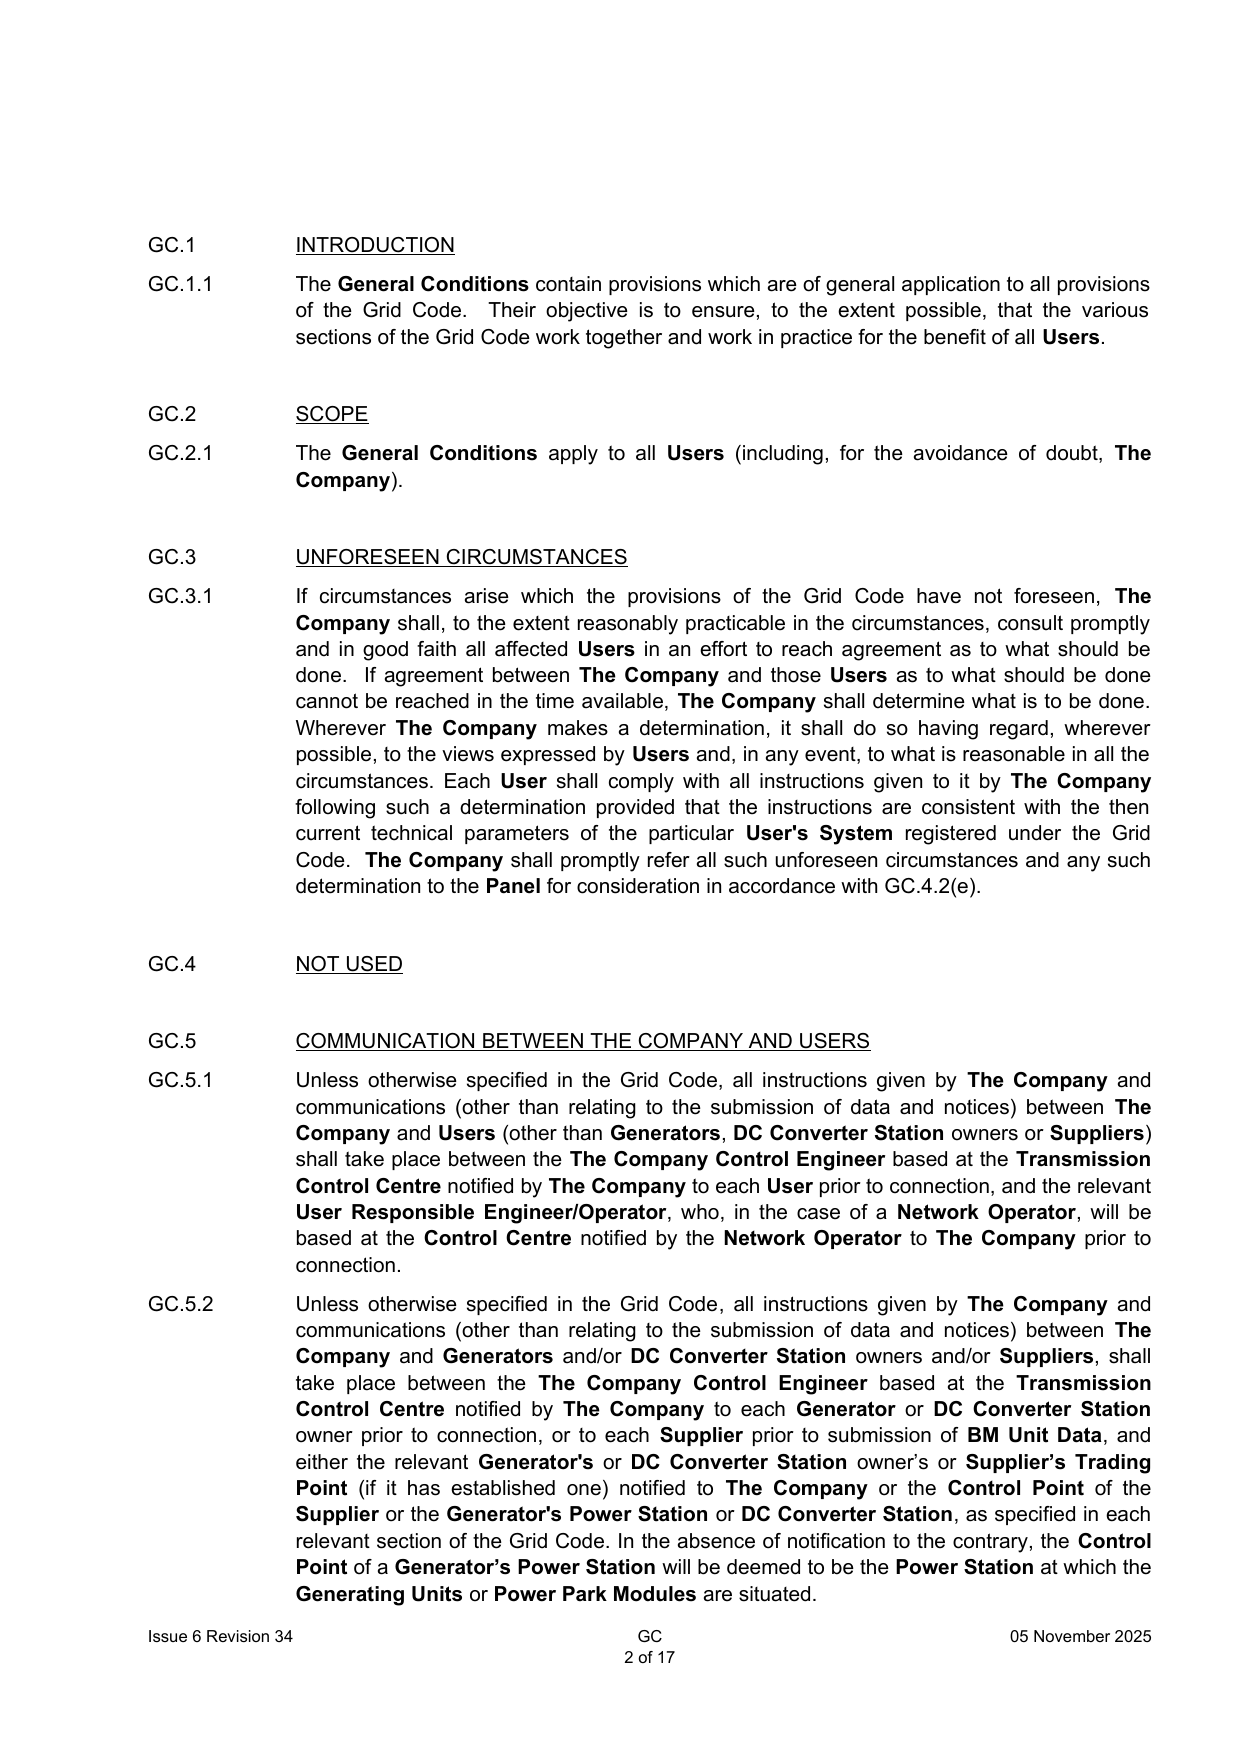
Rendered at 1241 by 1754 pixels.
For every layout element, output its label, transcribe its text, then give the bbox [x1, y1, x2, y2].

text GC.5.1 Unless otherwise specified in the Grid Code, all instructions given by The Company and communications (other than relating to the submission of data and notices) between The Company and Users (other than Generators, DC Converter Station owners or Suppliers) shall take place between the The Company Control Engineer based at the Transmission Control Centre notified by The Company to each User prior to connection, and the relevant User Responsible Engineer/Operator, who, in the case of a Network Operator, will be based at the Control Centre notified by the Network Operator to The Company prior to connection. [148, 1068, 1152, 1277]
text GC.2 SCOPE [148, 402, 1152, 426]
text GC.5 COMMUNICATION BETWEEN THE COMPANY AND USERS [148, 1029, 1152, 1053]
text GC.1 INTRODUCTION [148, 233, 1152, 257]
text GC.3.1 If circumstances arise which the provisions of the Grid Code have not foreseen, The Company shall, to the extent reasonably practicable in the circumstances, consult promptly and in good faith all affected Users in an effort to reach agreement as to what should be done. If agreement between The Company and those Users as to what should be done cannot be reached in the time available, The Company shall determine what is to be done. Wherever The Company makes a determination, it shall do so having regard, wherever possible, to the views expressed by Users and, in any event, to what is reasonable in all the circumstances. Each User shall comply with all instructions given to it by The Company following such a determination provided that the instructions are consistent with the then current technical parameters of the particular User's System registered under the Grid Code. The Company shall promptly refer all such unforeseen circumstances and any such determination to the Panel for consideration in accordance with GC.4.2(e). [148, 584, 1152, 898]
text GC.3 UNFORESEEN CIRCUMSTANCES [148, 545, 1152, 569]
text GC.5.2 Unless otherwise specified in the Grid Code, all instructions given by The Company and communications (other than relating to the submission of data and notices) between The Company and Generators and/or DC Converter Station owners and/or Suppliers, shall take place between the The Company Control Engineer based at the Transmission Control Centre notified by The Company to each Generator or DC Converter Station owner prior to connection, or to each Supplier prior to submission of BM Unit Data, and either the relevant Generator's or DC Converter Station owner’s or Supplier’s Trading Point (if it has established one) notified to The Company or the Control Point of the Supplier or the Generator's Power Station or DC Converter Station, as specified in each relevant section of the Grid Code. In the absence of notification to the contrary, the Control Point of a Generator’s Power Station will be deemed to be the Power Station at which the Generating Units or Power Park Modules are situated. [148, 1291, 1152, 1605]
text GC.1.1 The General Conditions contain provisions which are of general application to all provisions of the Grid Code. Their objective is to ensure, to the extent possible, that the various sections of the Grid Code work together and work in practice for the benefit of all Users. [148, 272, 1152, 348]
text GC.4 NOT USED [148, 952, 1152, 976]
text GC.2.1 The General Conditions apply to all Users (including, for the avoidance of doubt, The Company). [148, 441, 1152, 491]
